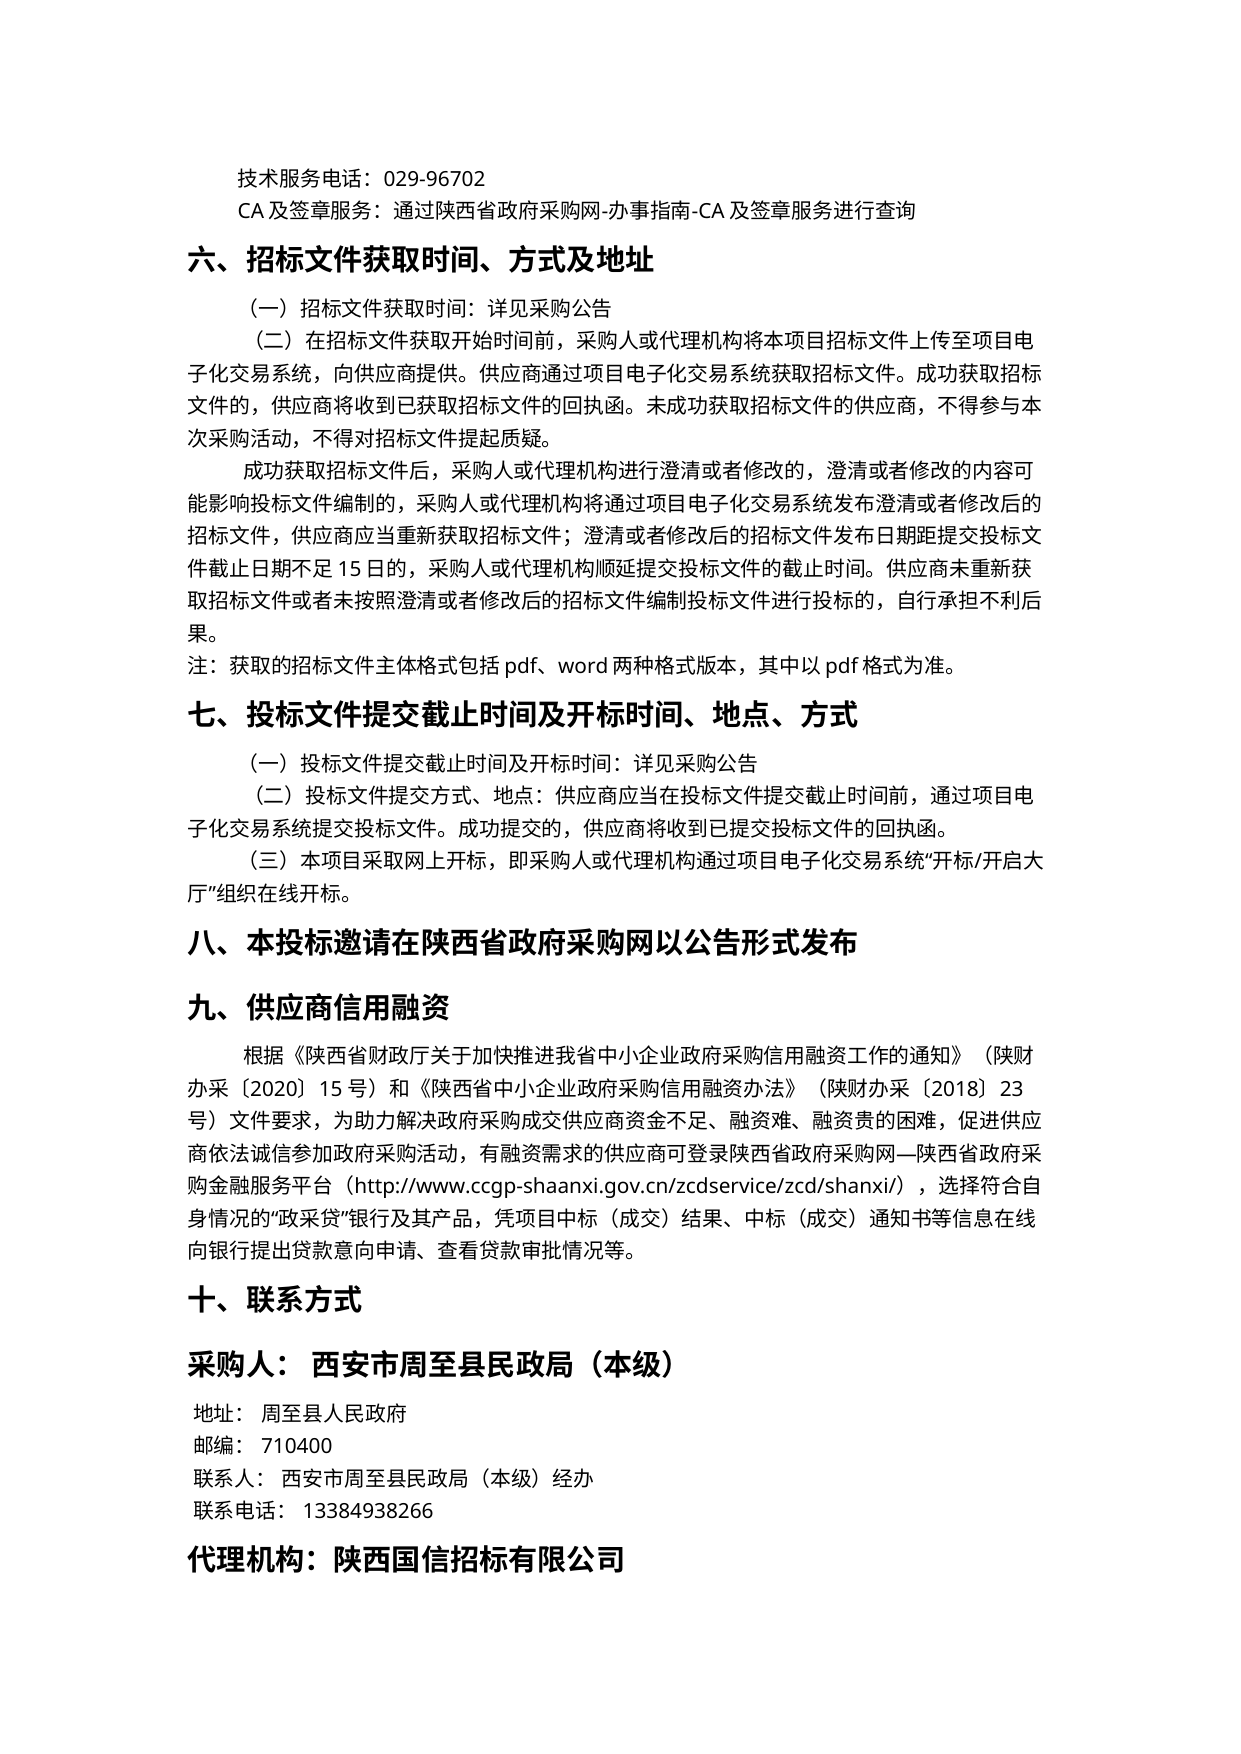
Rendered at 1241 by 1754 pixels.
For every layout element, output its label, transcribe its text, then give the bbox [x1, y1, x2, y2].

text （二）在招标文件获取开始时间前，采购人或代理机构将本项目招标文件上传至项目电子化交易系统，向供应商提供。供应商通过项目电子化交易系统获取招标文件。成功获取招标文件的，供应商将收到已获取招标文件的回执函。未成功获取招标文件的供应商，不得参与本次采购活动，不得对招标文件提起质疑。 [187, 324, 1053, 454]
text 六、招标文件获取时间、方式及地址 [187, 227, 1053, 292]
text 九、供应商信用融资 [187, 974, 1053, 1039]
text 注：获取的招标文件主体格式包括pdf、word两种格式版本，其中以pdf格式为准。 [187, 649, 1053, 682]
text 成功获取招标文件后，采购人或代理机构进行澄清或者修改的，澄清或者修改的内容可能影响投标文件编制的，采购人或代理机构将通过项目电子化交易系统发布澄清或者修改后的招标文件，供应商应当重新获取招标文件；澄清或者修改后的招标文件发布日期距提交投标文件截止日期不足15日的，采购人或代理机构顺延提交投标文件的截止时间。供应商未重新获取招标文件或者未按照澄清或者修改后的招标文件编制投标文件进行投标的，自行承担不利后果。 [187, 454, 1053, 649]
text 联系电话： 13384938266 [187, 1494, 1053, 1527]
text 联系人： 西安市周至县民政局（本级）经办 [187, 1462, 1053, 1494]
text 地址： 周至县人民政府 [187, 1397, 1053, 1429]
text （一）投标文件提交截止时间及开标时间：详见采购公告 [187, 747, 1053, 779]
text 邮编： 710400 [187, 1429, 1053, 1462]
text 根据《陕西省财政厅关于加快推进我省中小企业政府采购信用融资工作的通知》（陕财办采〔2020〕15 号）和《陕西省中小企业政府采购信用融资办法》（陕财办采〔2018〕23 号）文件要求，为助力解决政府采购成交供应商资金不足、融资难、融资贵的困难，促进供应商依法诚信参加政府采购活动，有融资需求的供应商可登录陕西省政府采购网—陕西省政府采购金融服务平台（http://www.ccgp-shaanxi.gov.cn/zcdservice/zcd/shanxi/），选择符合自身情况的“政采贷”银行及其产品，凭项目中标（成交）结果、中标（成交）通知书等信息在线向银行提出贷款意向申请、查看贷款审批情况等。 [187, 1039, 1053, 1267]
text 八、本投标邀请在陕西省政府采购网以公告形式发布 [187, 909, 1053, 974]
text 代理机构：陕西国信招标有限公司 [187, 1527, 1053, 1592]
text 采购人： 西安市周至县民政局（本级） [187, 1332, 1053, 1397]
text CA及签章服务：通过陕西省政府采购网-办事指南-CA及签章服务进行查询 [187, 194, 1053, 227]
text （二）投标文件提交方式、地点：供应商应当在投标文件提交截止时间前，通过项目电子化交易系统提交投标文件。成功提交的，供应商将收到已提交投标文件的回执函。 [187, 779, 1053, 844]
text 技术服务电话：029-96702 [187, 162, 1053, 194]
text 七、投标文件提交截止时间及开标时间、地点、方式 [187, 682, 1053, 747]
text 十、联系方式 [187, 1267, 1053, 1332]
text （一）招标文件获取时间：详见采购公告 [187, 292, 1053, 324]
text （三）本项目采取网上开标，即采购人或代理机构通过项目电子化交易系统“开标/开启大厅”组织在线开标。 [187, 844, 1053, 909]
